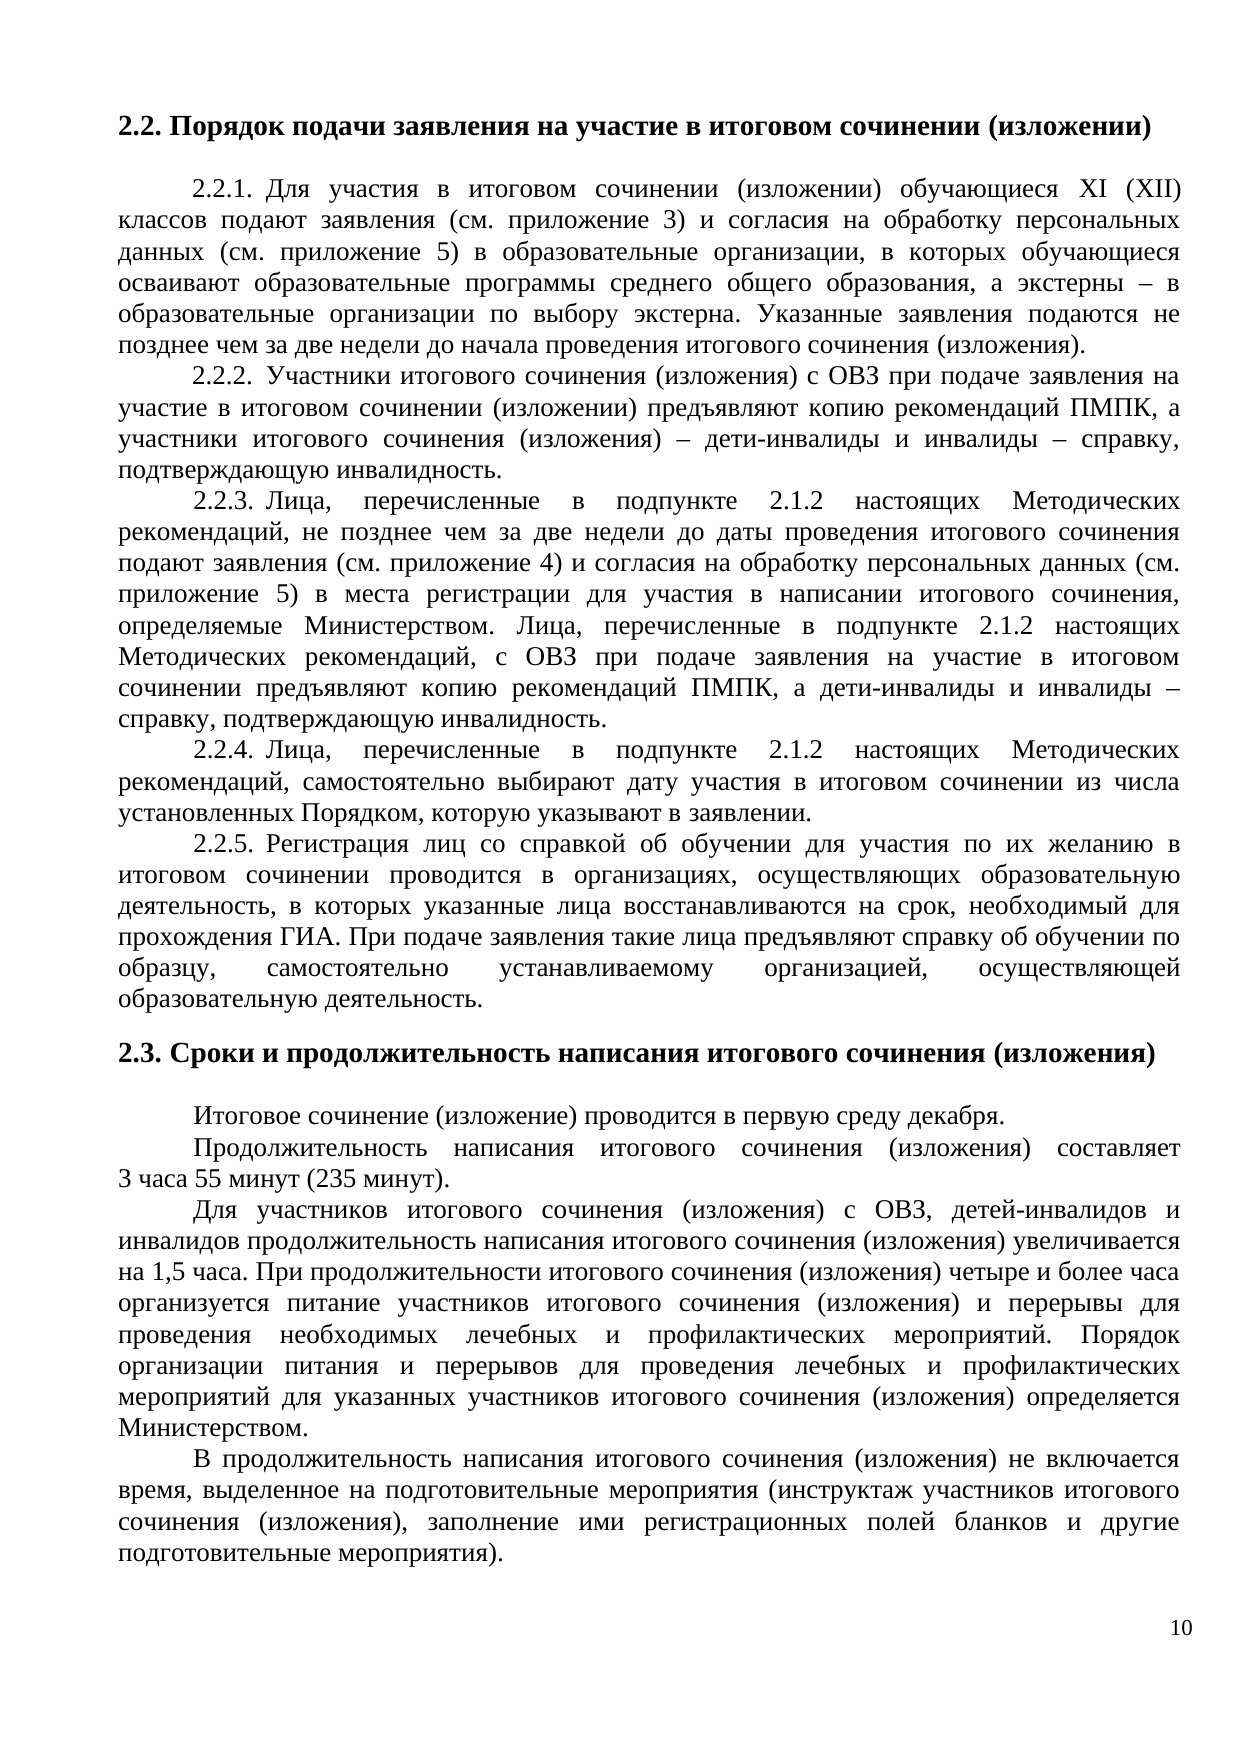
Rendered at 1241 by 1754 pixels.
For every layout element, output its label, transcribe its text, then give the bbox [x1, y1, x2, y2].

list Лица, перечисленные в подпункте 2.1.2 настоящих Методических рекомендаций, не позднее чем за две недели до даты проведения итогового сочинения подают заявления (см. приложение 4) и согласия на обработку персональных данных (см. приложение 5) в места регистрации для участия в написании итогового сочинения, определяемые Министерством. Лица, перечисленные в подпункте 2.1.2 настоящих Методических рекомендаций, с ОВЗ при подаче заявления на участие в итоговом сочинении предъявляют копию рекомендаций ПМПК, а дети-инвалиды и инвалиды – справку, подтверждающую инвалидность. [118, 484, 1182, 733]
list Участники итогового сочинения (изложения) с ОВЗ при подаче заявления на участие в итоговом сочинении (изложении) предъявляют копию рекомендаций ПМПК, а участники итогового сочинения (изложения) – дети-инвалиды и инвалиды – справку, подтверждающую инвалидность. [118, 359, 1181, 484]
text 3 часа 55 минут (235 минут). [118, 1162, 1192, 1193]
list Для участия в итоговом сочинении (изложении) обучающиеся XI (XII) классов подают заявления (см. приложение 3) и согласия на обработку персональных данных (см. приложение 5) в образовательные организации, в которых обучающиеся осваивают образовательные программы среднего общего образования, а экстерны – в образовательные организации по выбору экстерна. Указанные заявления подаются не позднее чем за две недели до начала проведения итогового сочинения (изложения). [118, 172, 1181, 359]
list Регистрация лиц со справкой об обучении для участия по их желанию в итоговом сочинении проводится в организациях, осуществляющих образовательную деятельность, в которых указанные лица восстанавливаются на срок, необходимый для прохождения ГИА. При подаче заявления такие лица предъявляют справку об обучении по образцу, самостоятельно устанавливаемому организацией, осуществляющей образовательную деятельность. [118, 827, 1182, 1014]
list Лица, перечисленные в подпункте 2.1.2 настоящих Методических рекомендаций, самостоятельно выбирают дату участия в итоговом сочинении из числа установленных Порядком, которую указывают в заявлении. [118, 733, 1181, 827]
subtitle Порядок подачи заявления на участие в итоговом сочинении (изложении) [118, 108, 1192, 142]
subtitle Сроки и продолжительность написания итогового сочинения (изложения) [118, 1035, 1192, 1069]
text Итоговое сочинение (изложение) проводится в первую среду декабря. Продолжительность написания итогового сочинения (изложения) составляет [193, 1099, 1181, 1162]
text В продолжительность написания итогового сочинения (изложения) не включается время, выделенное на подготовительные мероприятия (инструктаж участников итогового сочинения (изложения), заполнение ими регистрационных полей бланков и другие подготовительные мероприятия). [118, 1442, 1181, 1567]
text Для участников итогового сочинения (изложения) с ОВЗ, детей-инвалидов и инвалидов продолжительность написания итогового сочинения (изложения) увеличивается на 1,5 часа. При продолжительности итогового сочинения (изложения) четыре и более часа организуется питание участников итогового сочинения (изложения) и перерывы для проведения необходимых лечебных и профилактических мероприятий. Порядок организации питания и перерывов для проведения лечебных и профилактических мероприятий для указанных участников итогового сочинения (изложения) определяется Министерством. [118, 1193, 1182, 1442]
